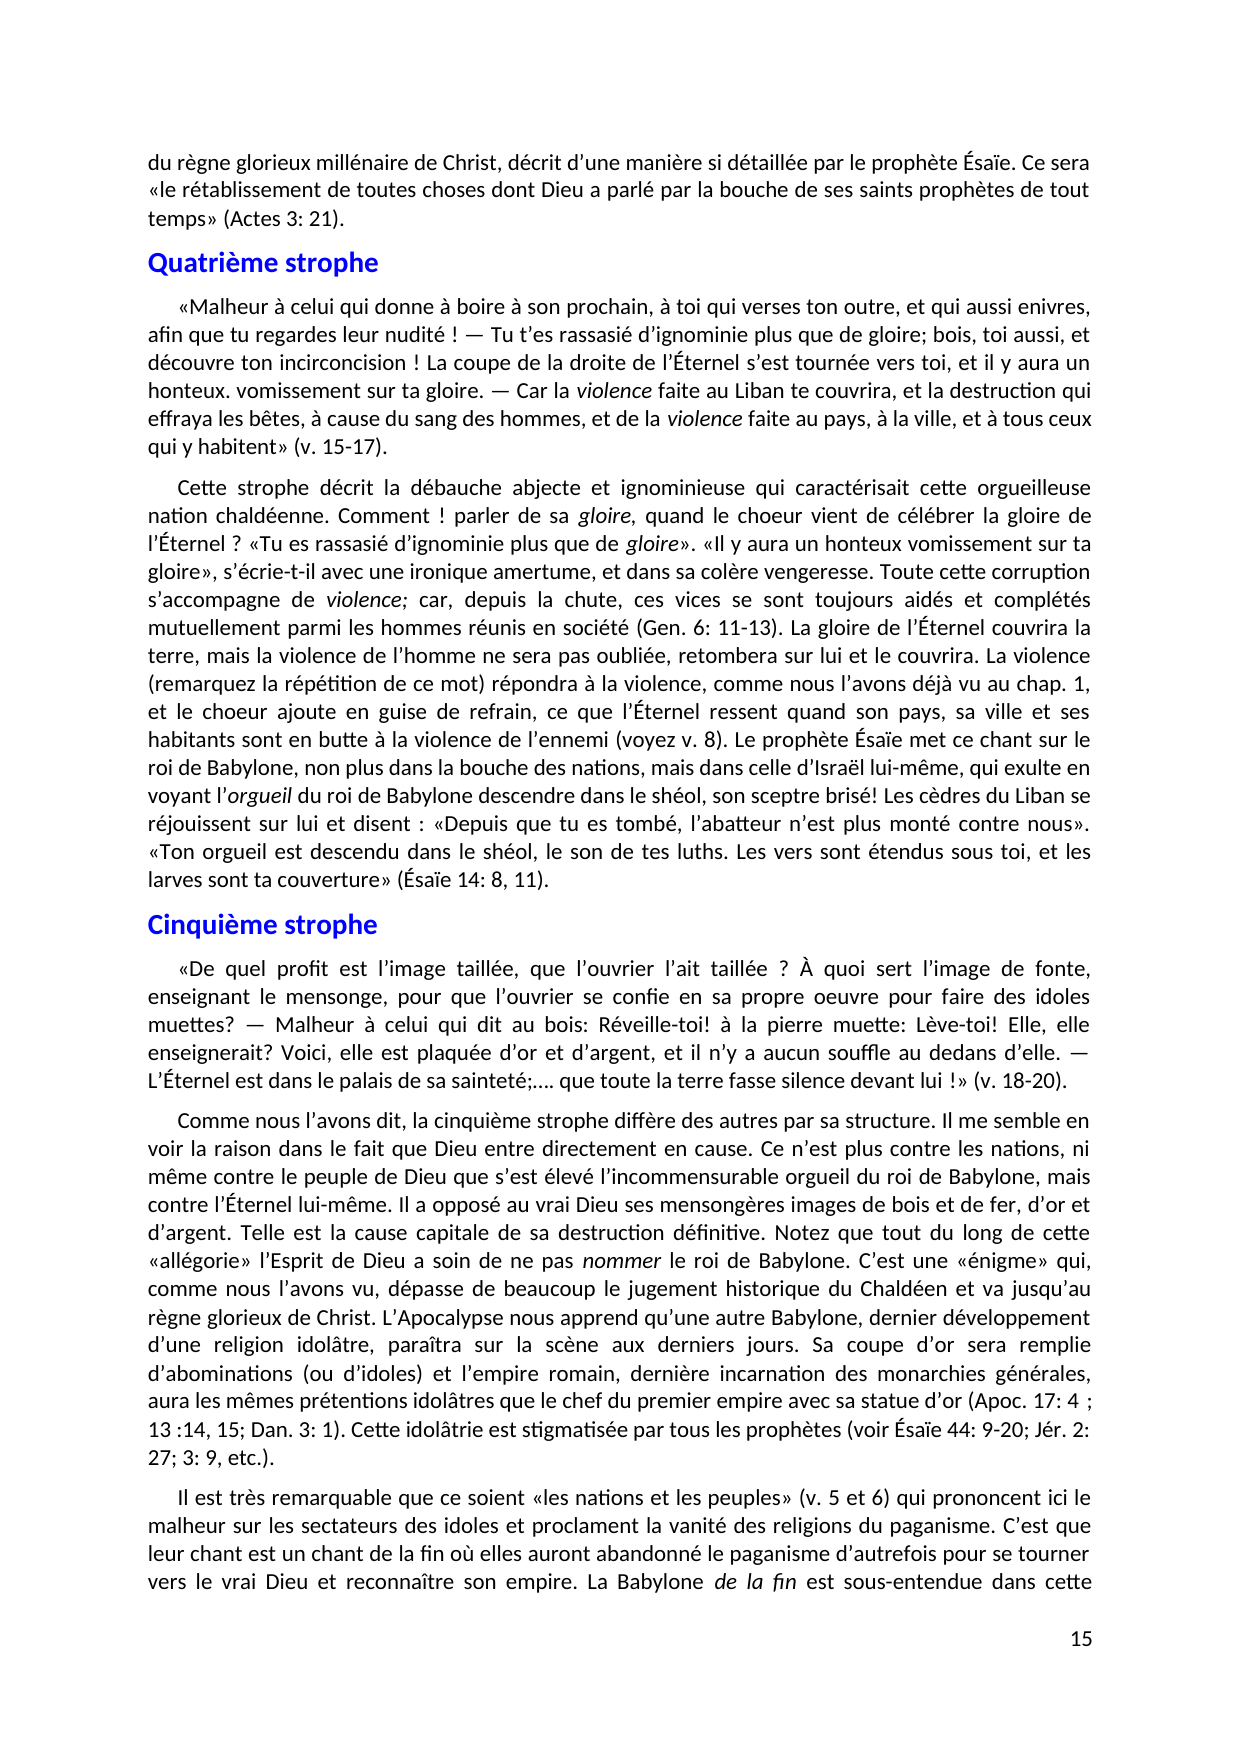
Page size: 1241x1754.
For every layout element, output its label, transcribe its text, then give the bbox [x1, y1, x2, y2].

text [148, 148, 1093, 232]
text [148, 1483, 1093, 1595]
text Comme nous l’avons dit, la cinquième strophe diffère des autres par sa structure. Il me semble en voir la raison dans le fait que Dieu entre directement en cause. Ce n’est plus contre les nations, ni même contre le peuple de Dieu que s’est élevé l’incommensurable orgueil du roi de Babylone, mais contre l’Éternel lui-même. Il a opposé au vrai Dieu ses mensongères images de bois et de fer, d’or et d’argent. Telle est la cause capitale de sa destruction définitive. Notez que tout du long de cette «allégorie» l’Esprit de Dieu a soin de ne pas nommer le roi de Babylone. C’est une «énigme» qui, comme nous l’avons vu, dépasse de beaucoup le jugement historique du Chaldéen et va jusqu’au règne glorieux de Christ. L’Apocalypse nous apprend qu’une autre Babylone, dernier développement d’une religion idolâtre, paraîtra sur la scène aux derniers jours. Sa coupe d’or sera remplie d’abominations (ou d’idoles) et l’empire romain, dernière incarnation des monarchies générales, aura les mêmes prétentions idolâtres que le chef du premier empire avec sa statue d’or (Apoc. 17: 4 ; 13 :14, 15; Dan. 3: 1). Cette idolâtrie est stigmatisée par tous les prophètes (voir Ésaïe 44: 9-20; Jér. 2: 27; 3: 9, etc.). [148, 1106, 1093, 1471]
subtitle Cinquième strophe [148, 906, 1093, 941]
subtitle Quatrième strophe [148, 244, 1093, 280]
text «De quel profit est l’image taillée, que l’ouvrier l’ait taillée ? À quoi sert l’image de fonte, enseignant le mensonge, pour que l’ouvrier se confie en sa propre oeuvre pour faire des idoles muettes? — Malheur à celui qui dit au bois: Réveille-toi! à la pierre muette: Lève-toi! Elle, elle enseignerait? Voici, elle est plaquée d’or et d’argent, et il n’y a aucun souffle au dedans d’elle. — L’Éternel est dans le palais de sa sainteté;…. que toute la terre fasse silence devant lui !» (v. 18-20). [148, 954, 1093, 1094]
text Cette strophe décrit la débauche abjecte et ignominieuse qui caractérisait cette orgueilleuse nation chaldéenne. Comment ! parler de sa gloire, quand le choeur vient de célébrer la gloire de l’Éternel ? «Tu es rassasié d’ignominie plus que de gloire». «Il y aura un honteux vomissement sur ta gloire», s’écrie-t-il avec une ironique amertume, et dans sa colère vengeresse. Toute cette corruption s’accompagne de violence; car, depuis la chute, ces vices se sont toujours aidés et complétés mutuellement parmi les hommes réunis en société (Gen. 6: 11-13). La gloire de l’Éternel couvrira la terre, mais la violence de l’homme ne sera pas oubliée, retombera sur lui et le couvrira. La violence (remarquez la répétition de ce mot) répondra à la violence, comme nous l’avons déjà vu au chap. 1, et le choeur ajoute en guise de refrain, ce que l’Éternel ressent quand son pays, sa ville et ses habitants sont en butte à la violence de l’ennemi (voyez v. 8). Le prophète Ésaïe met ce chant sur le roi de Babylone, non plus dans la bouche des nations, mais dans celle d’Israël lui-même, qui exulte en voyant l’orgueil du roi de Babylone descendre dans le shéol, son sceptre brisé! Les cèdres du Liban se réjouissent sur lui et disent : «Depuis que tu es tombé, l’abatteur n’est plus monté contre nous». «Ton orgueil est descendu dans le shéol, le son de tes luths. Les vers sont étendus sous toi, et les larves sont ta couverture» (Ésaïe 14: 8, 11). [148, 473, 1093, 893]
text «Malheur à celui qui donne à boire à son prochain, à toi qui verses ton outre, et qui aussi enivres, afin que tu regardes leur nudité ! — Tu t’es rassasié d’ignominie plus que de gloire; bois, toi aussi, et découvre ton incirconcision ! La coupe de la droite de l’Éternel s’est tournée vers toi, et il y aura un honteux. vomissement sur ta gloire. — Car la violence faite au Liban te couvrira, et la destruction qui effraya les bêtes, à cause du sang des hommes, et de la violence faite au pays, à la ville, et à tous ceux qui y habitent» (v. 15-17). [148, 292, 1093, 460]
